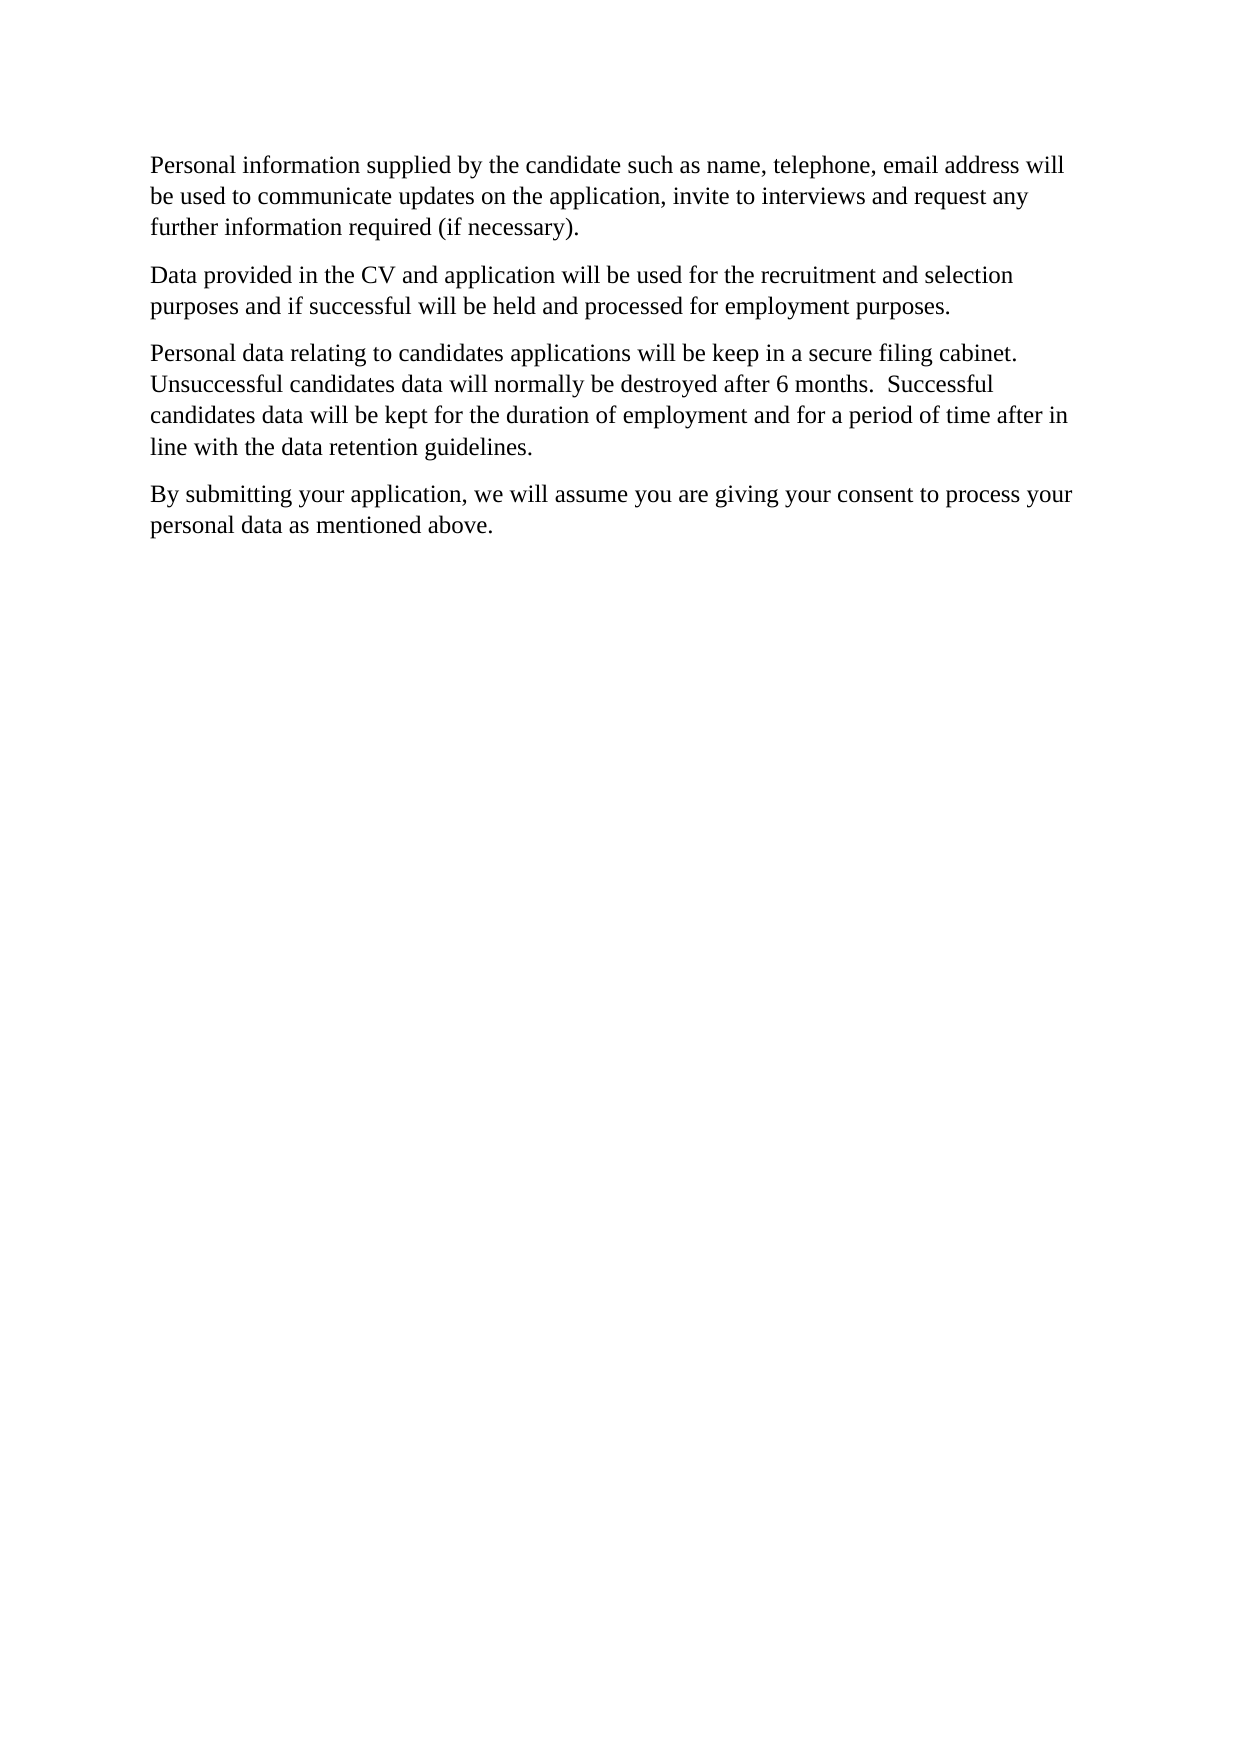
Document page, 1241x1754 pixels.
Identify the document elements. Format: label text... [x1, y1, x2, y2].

text Data provided in the CV and application will be used for the recruitment and selection purposes and if successful will be held and processed for employment purposes. [150, 260, 1090, 319]
text By submitting your application, we will assume you are giving your consent to process your personal data as mentioned above. [150, 479, 1090, 539]
text Personal data relating to candidates applications will be keep in a secure filing cabinet. Unsuccessful candidates data will normally be destroyed after 6 months. Successful candidates data will be kept for the duration of employment and for a period of time after in line with the data retention guidelines. [150, 338, 1090, 460]
text Personal information supplied by the candidate such as name, telephone, email address will be used to communicate updates on the application, invite to interviews and request any further information required (if necessary). [150, 150, 1090, 241]
